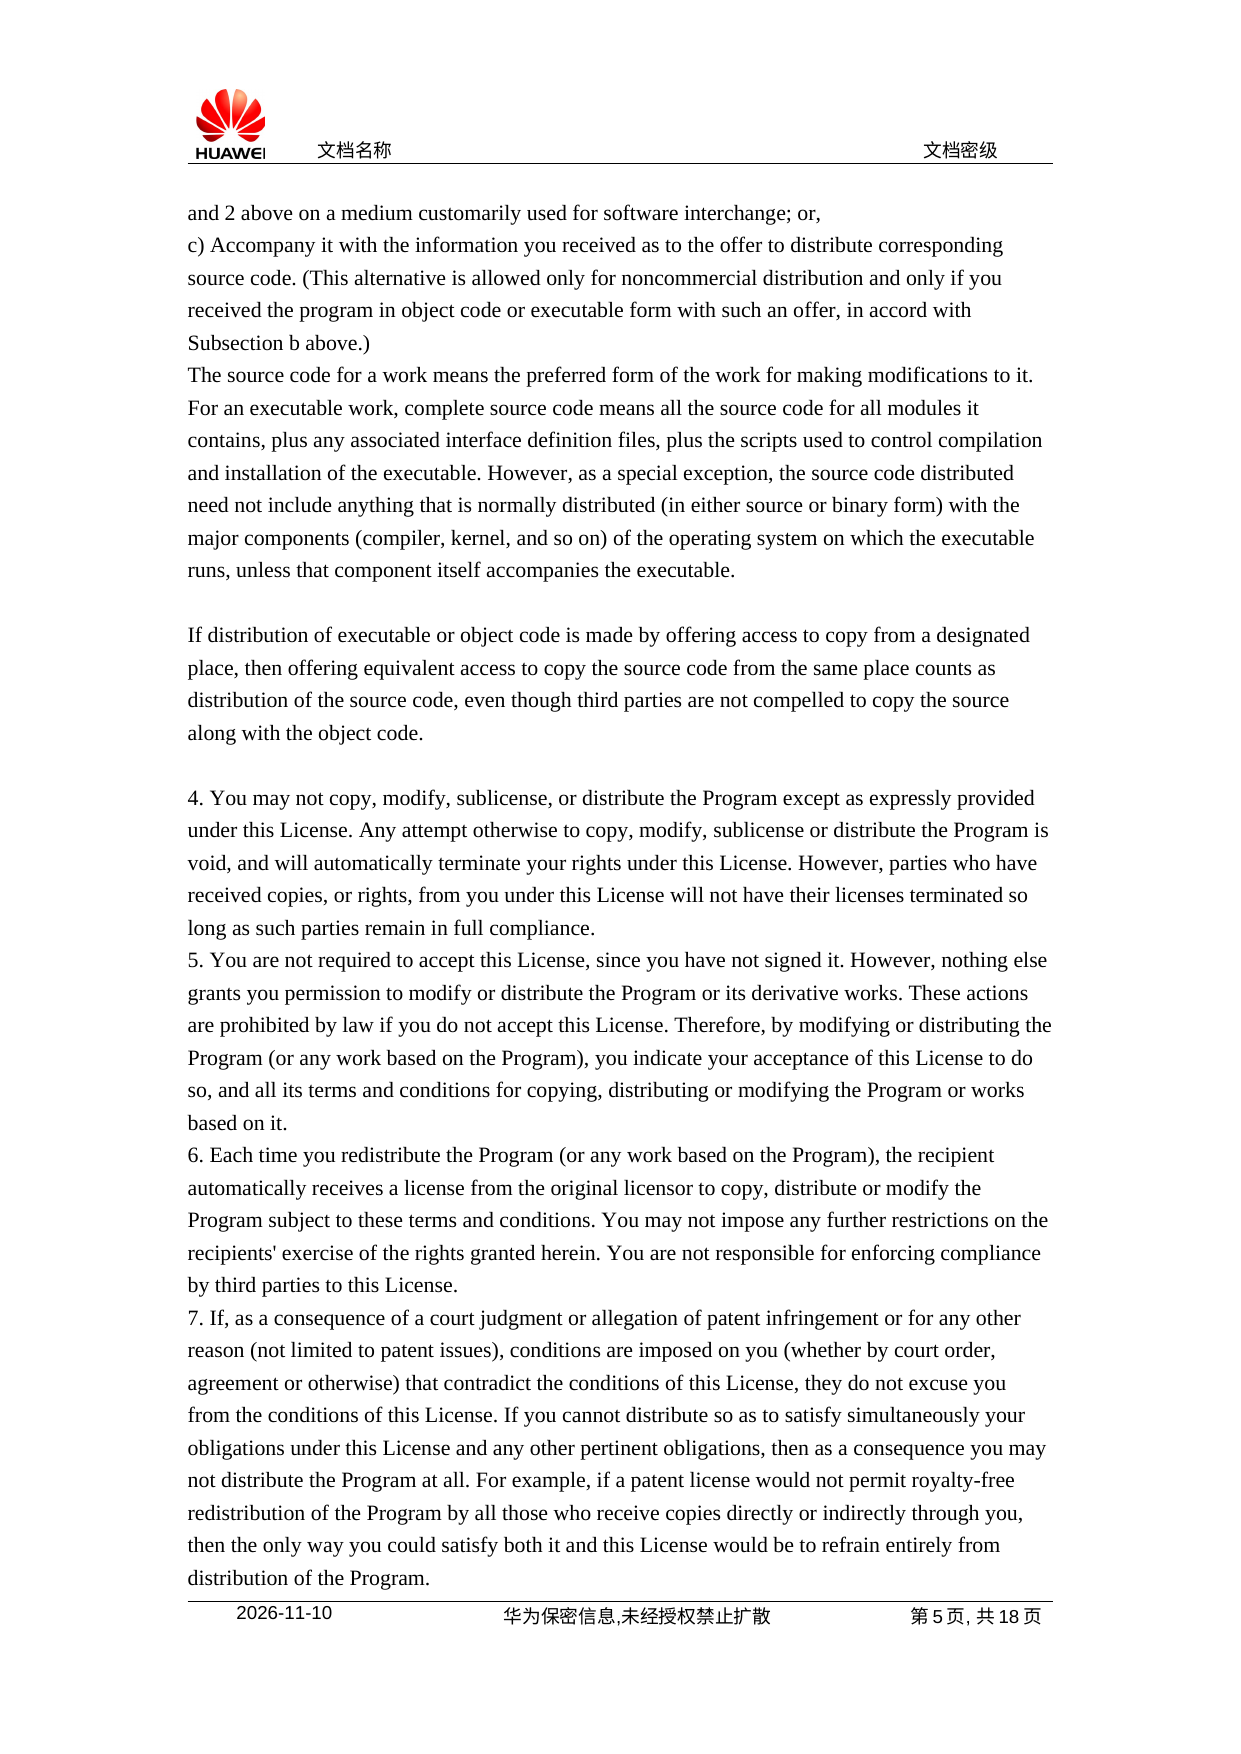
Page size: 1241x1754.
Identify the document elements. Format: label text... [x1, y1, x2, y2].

text If distribution of executable or object code is made by offering access to copy from a designated place, then offering equivalent access to copy the source code from the same place counts as distribution of the source code, even though third parties are not compelled to copy the source along with the object code. [187, 619, 1053, 749]
picture [196, 89, 265, 159]
text 6. Each time you redistribute the Program (or any work based on the Program), the recipient automatically receives a license from the original licensor to copy, distribute or modify the Program subject to these terms and conditions. You may not impose any further restrictions on the recipients' exercise of the rights granted herein. You are not responsible for enforcing compliance by third parties to this License. [187, 1139, 1053, 1301]
text The source code for a work means the preferred form of the work for making modifications to it. For an executable work, complete source code means all the source code for all modules it contains, plus any associated interface definition files, plus the scripts used to control compilation and installation of the executable. However, as a special exception, the source code distributed need not include anything that is normally distributed (in either source or binary form) with the major components (compiler, kernel, and so on) of the operating system on which the executable runs, unless that component itself accompanies the executable. [187, 359, 1053, 586]
text 7. If, as a consequence of a court judgment or allegation of patent infringement or for any other reason (not limited to patent issues), conditions are imposed on you (whether by court order, agreement or otherwise) that contradict the conditions of this License, they do not excuse you from the conditions of this License. If you cannot distribute so as to satisfy simultaneously your obligations under this License and any other pertinent obligations, then as a consequence you may not distribute the Program at all. For example, if a patent license would not permit royalty-free redistribution of the Program by all those who receive copies directly or indirectly through you, then the only way you could satisfy both it and this License would be to refrain entirely from distribution of the Program. [187, 1301, 1053, 1594]
text 5. You are not required to accept this License, since you have not signed it. However, nothing else grants you permission to modify or distribute the Program or its derivative works. These actions are prohibited by law if you do not accept this License. Therefore, by modifying or distributing the Program (or any work based on the Program), you indicate your acceptance of this License to do so, and all its terms and conditions for copying, distributing or modifying the Program or works based on it. [187, 944, 1053, 1139]
text 4. You may not copy, modify, sublicense, or distribute the Program except as expressly provided under this License. Any attempt otherwise to copy, modify, sublicense or distribute the Program is void, and will automatically terminate your rights under this License. However, parties who have received copies, or rights, from you under this License will not have their licenses terminated so long as such parties remain in full compliance. [187, 781, 1053, 944]
text c) Accompany it with the information you received as to the offer to distribute corresponding source code. (This alternative is allowed only for noncommercial distribution and only if you received the program in object code or executable form with such an offer, in accord with Subsection b above.) [187, 229, 1053, 359]
